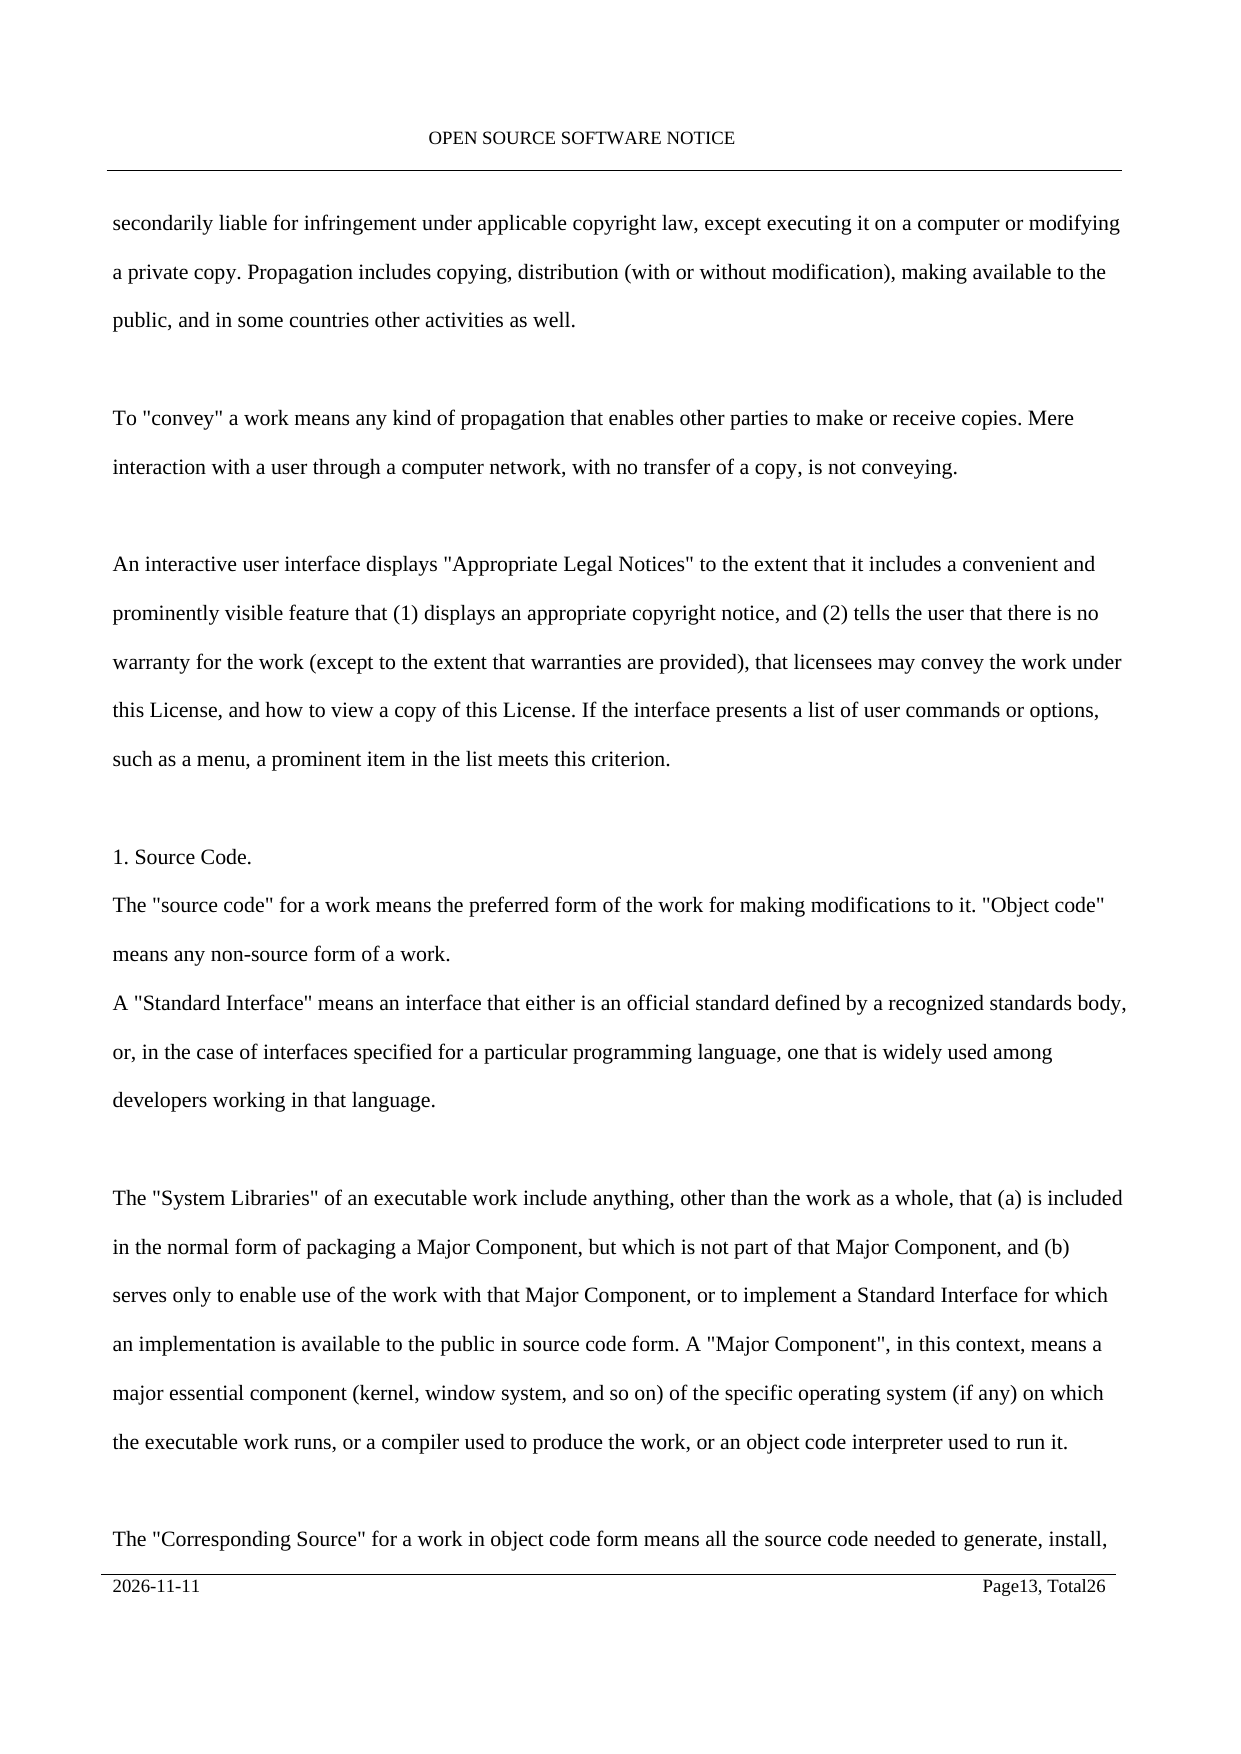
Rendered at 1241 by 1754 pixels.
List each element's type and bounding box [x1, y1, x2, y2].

text [112, 206, 1128, 1555]
